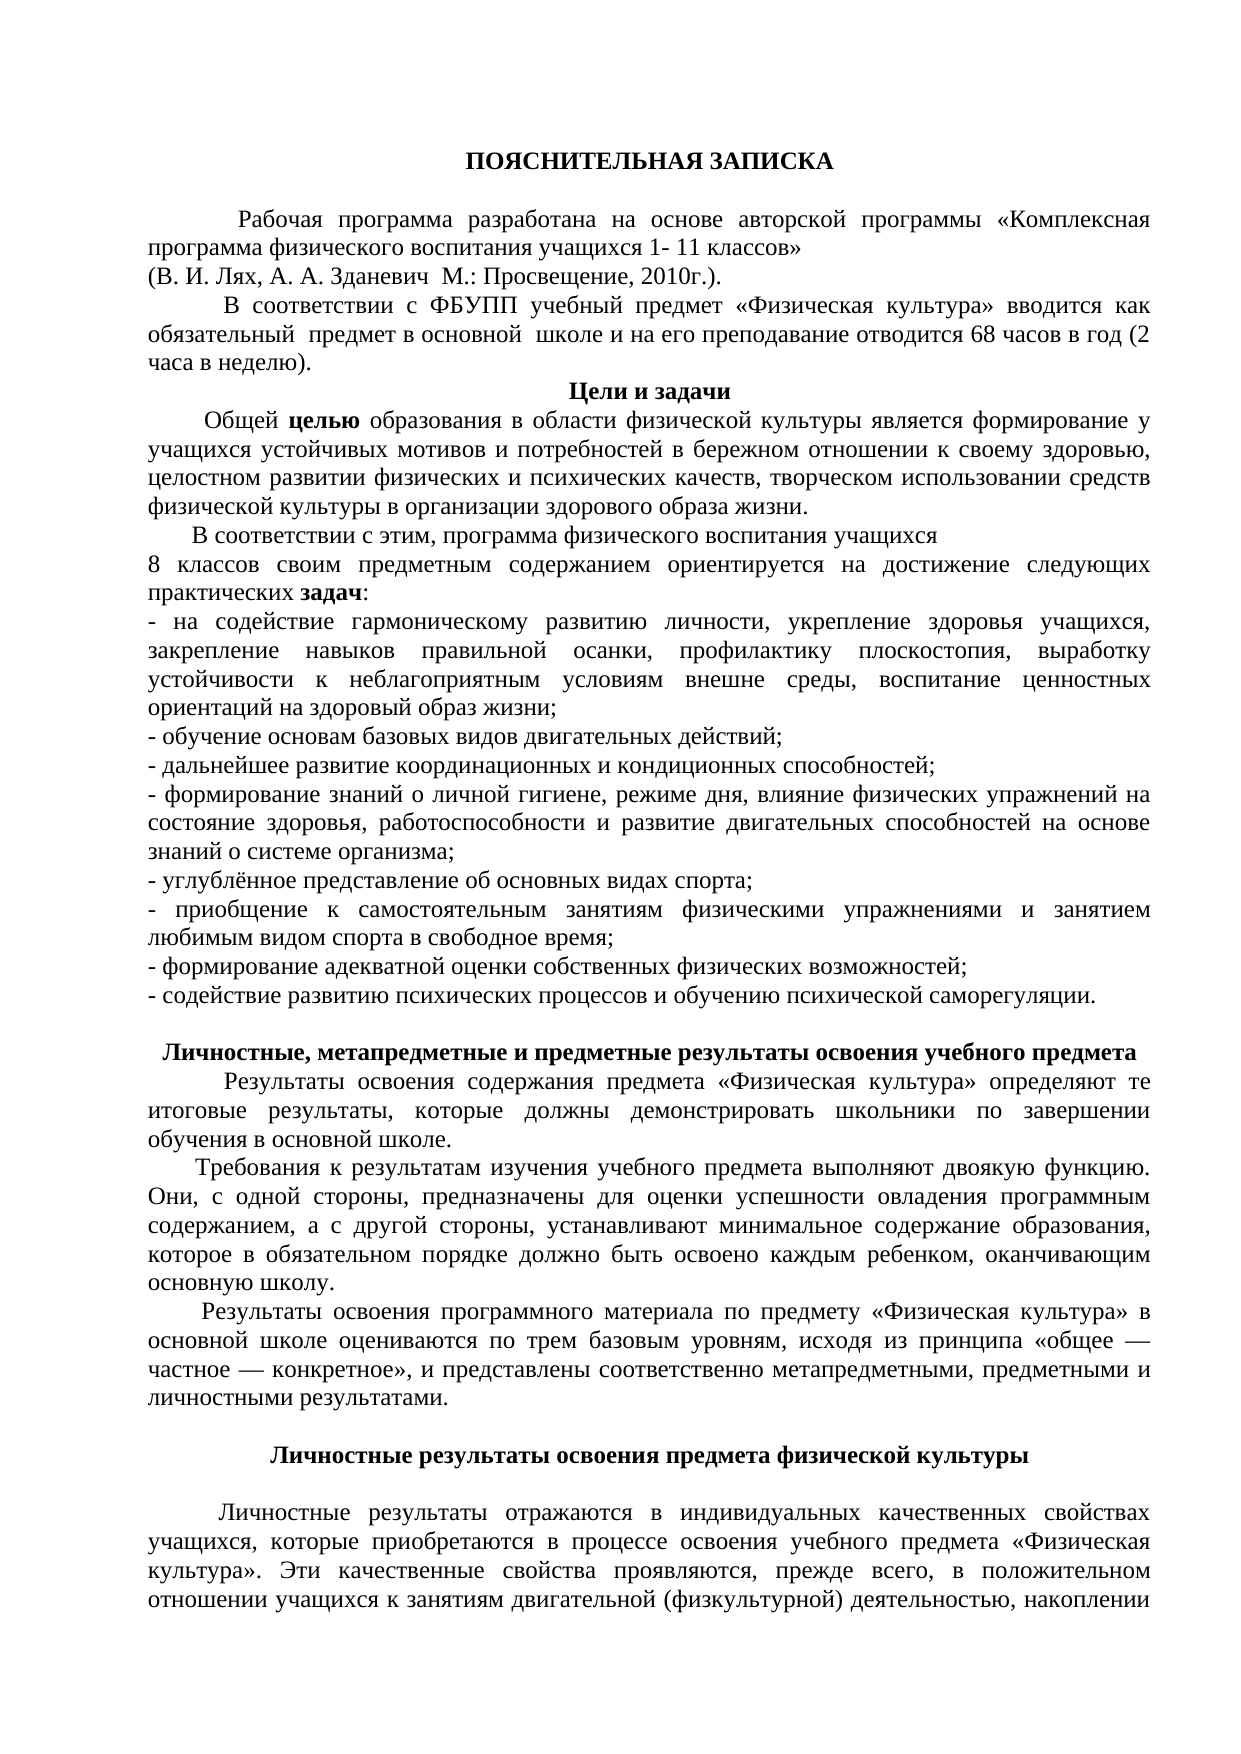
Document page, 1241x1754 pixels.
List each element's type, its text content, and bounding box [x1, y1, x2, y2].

text Цели и задачи [148, 376, 1152, 405]
text Личностные результаты освоения предмета физической культуры [148, 1440, 1152, 1469]
text Общей целью образования в области физической культуры является формирование у учащихся устойчивых мотивов и потребностей в бережном отношении к своему здоровью, целостном развитии физических и психических качеств, творческом использовании средств физической культуры в организации здорового образа жизни. [148, 405, 1152, 520]
text - углублённое представление об основных видах спорта; [148, 865, 1152, 894]
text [148, 1497, 1152, 1612]
text (В. И. Лях, А. А. Зданевич М.: Просвещение, 2010г.). [148, 261, 1152, 290]
text Рабочая программа разработана на основе авторской программы «Комплексная программа физического воспитания учащихся 1- 11 классов» [148, 204, 1152, 261]
text - на содействие гармоническому развитию личности, укрепление здоровья учащихся, закрепление навыков правильной осанки, профилактику плоскостопия, выработку устойчивости к неблагоприятным условиям внешне среды, воспитание ценностных ориентаций на здоровый образ жизни; [148, 606, 1152, 721]
text Результаты освоения содержания предмета «Физическая культура» определяют те итоговые результаты, которые должны демонстрировать школьники по завершении обучения в основной школе. [148, 1066, 1152, 1152]
text Требования к результатам изучения учебного предмета выполняют двоякую функцию. Они, с одной стороны, предназначены для оценки успешности овладения программным содержанием, а с другой стороны, устанавливают минимальное содержание образования, которое в обязательном порядке должно быть освоено каждым ребенком, оканчивающим основную школу. [148, 1152, 1152, 1296]
text - приобщение к самостоятельным занятиям физическими упражнениями и занятием любимым видом спорта в свободное время; [148, 894, 1152, 951]
text - дальнейшее развитие координационных и кондиционных способностей; [148, 750, 1152, 779]
text Личностные, метапредметные и предметные результаты освоения учебного предмета [148, 1037, 1152, 1066]
text В соответствии с ФБУПП учебный предмет «Физическая культура» вводится как обязательный предмет в основной школе и на его преподавание отводится 68 часов в год (2 часа в неделю). [148, 290, 1152, 376]
text - формирование адекватной оценки собственных физических возможностей; [148, 951, 1152, 980]
text ПОЯСНИТЕЛЬНАЯ ЗАПИСКА [148, 146, 1152, 175]
text - формирование знаний о личной гигиене, режиме дня, влияние физических упражнений на состояние здоровья, работоспособности и развитие двигательных способностей на основе знаний о системе организма; [148, 779, 1152, 865]
text В соответствии с этим, программа физического воспитания учащихся [148, 520, 1152, 549]
text 8 классов своим предметным содержанием ориентируется на достижение следующих практических задач: [148, 549, 1152, 606]
text - обучение основам базовых видов двигательных действий; [148, 721, 1152, 750]
text - содействие развитию психических процессов и обучению психической саморегуляции. [148, 980, 1152, 1009]
text Результаты освоения программного материала по предмету «Физическая культура» в основной школе оцениваются по трем базовым уровням, исходя из принципа «общее — частное — конкретное», и представлены соответственно метапредметными, предметными и личностными результатами. [148, 1296, 1152, 1411]
